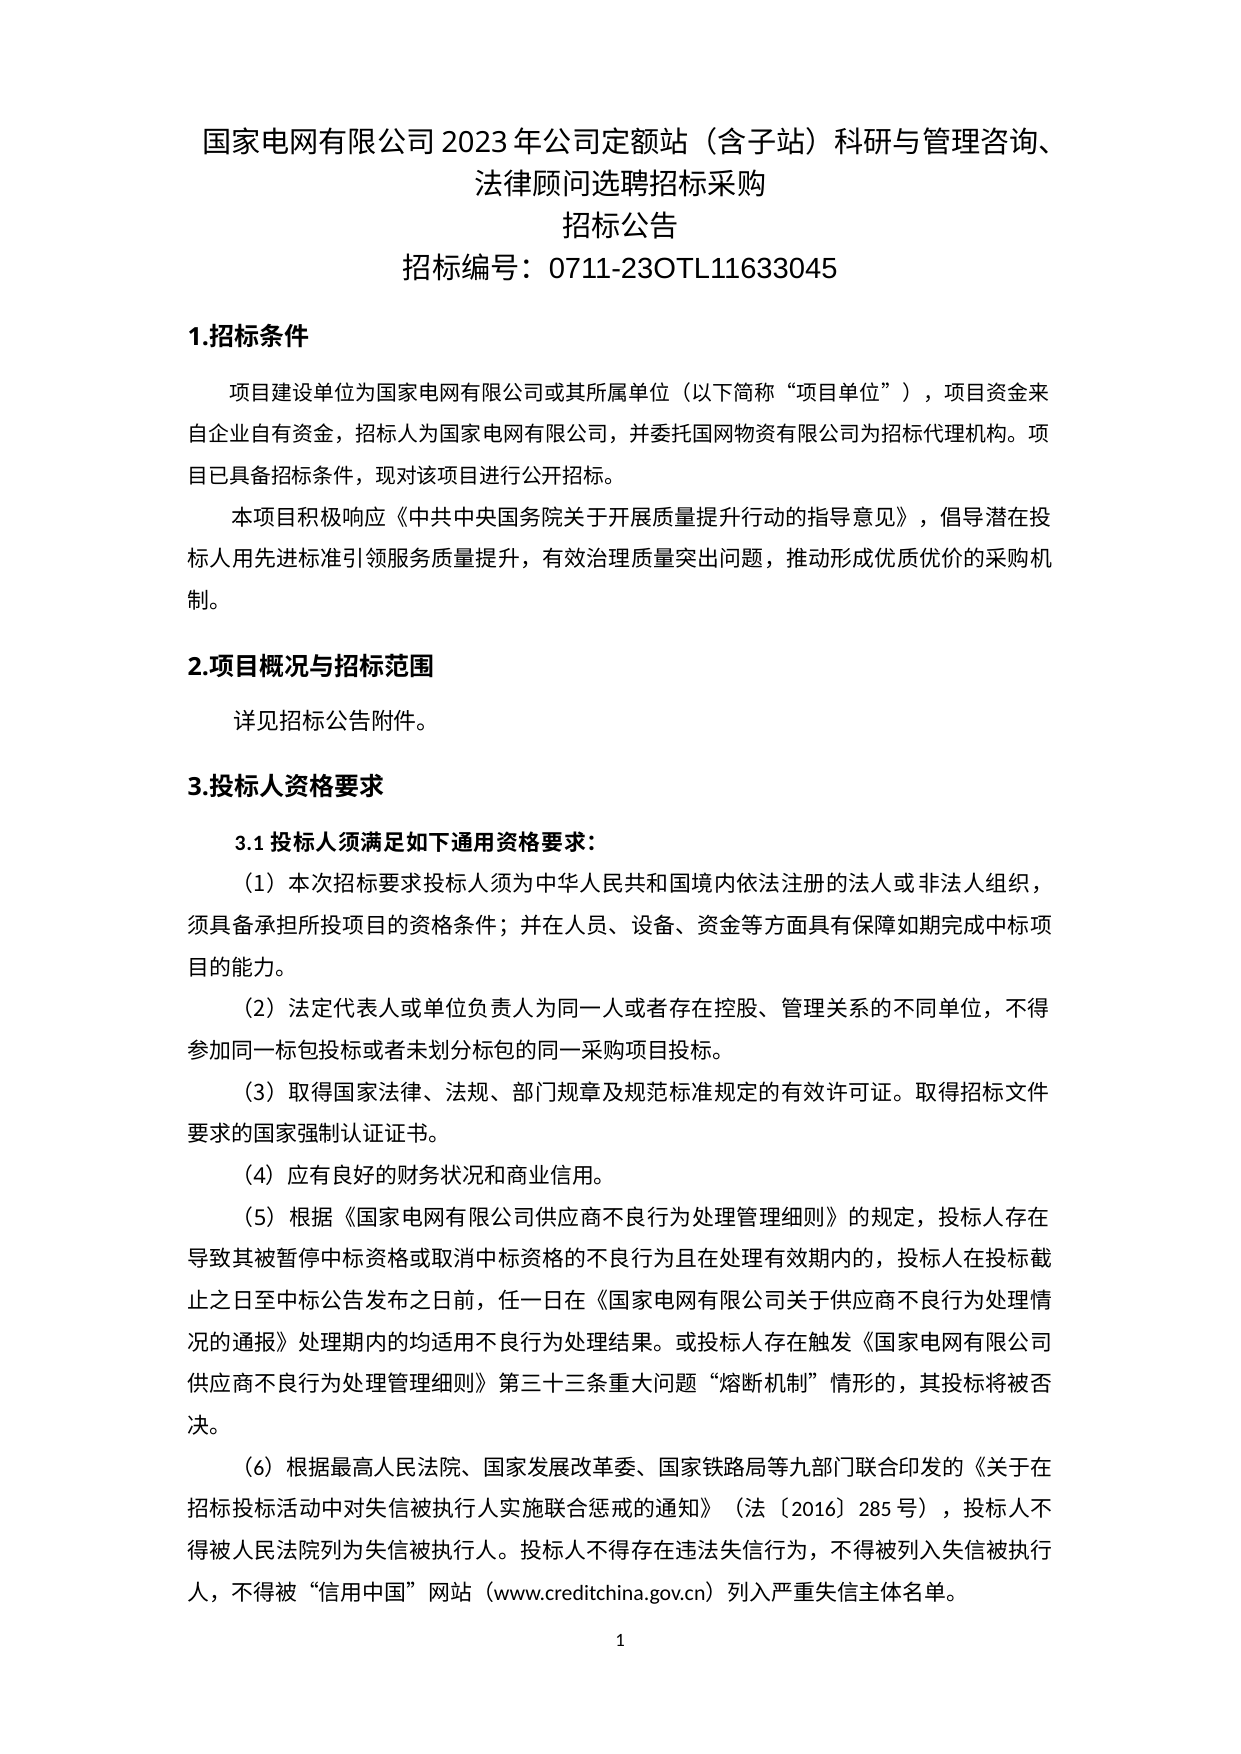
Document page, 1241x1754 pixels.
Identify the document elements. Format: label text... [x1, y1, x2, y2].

text 3.投标人资格要求 [187, 762, 1053, 804]
text （2）法定代表人或单位负责人为同一人或者存在控股、管理关系的不同单位，不得参加同一标包投标或者未划分标包的同一采购项目投标。 [187, 983, 1053, 1067]
text 1.招标条件 [187, 312, 1053, 354]
text 招标编号：0711-23OTL11633045 [187, 245, 1053, 287]
text 本项目积极响应《中共中央国务院关于开展质量提升行动的指导意见》，倡导潜在投标人用先进标准引领服务质量提升，有效治理质量突出问题，推动形成优质优价的采购机制。 [187, 492, 1053, 617]
text 3.1 投标人须满足如下通用资格要求： [187, 817, 1053, 858]
text （4）应有良好的财务状况和商业信用。 [187, 1150, 1053, 1192]
text （1）本次招标要求投标人须为中华人民共和国境内依法注册的法人或非法人组织，须具备承担所投项目的资格条件；并在人员、设备、资金等方面具有保障如期完成中标项目的能力。 [187, 858, 1053, 983]
text （3）取得国家法律、法规、部门规章及规范标准规定的有效许可证。取得招标文件要求的国家强制认证证书。 [187, 1067, 1053, 1150]
list 2.项目概况与招标范围 [187, 642, 1053, 683]
text 项目建设单位为国家电网有限公司或其所属单位（以下简称“项目单位”），项目资金来自企业自有资金，招标人为国家电网有限公司，并委托国网物资有限公司为招标代理机构。项目已具备招标条件，现对该项目进行公开招标。 [187, 367, 1053, 492]
text （6）根据最高人民法院、国家发展改革委、国家铁路局等九部门联合印发的《关于在招标投标活动中对失信被执行人实施联合惩戒的通知》（法〔2016〕285号），投标人不得被人民法院列为失信被执行人。投标人不得存在违法失信行为，不得被列入失信被执行人，不得被“信用中国”网站（www.creditchina.gov.cn）列入严重失信主体名单。 [187, 1442, 1053, 1608]
text 国家电网有限公司2023年公司定额站（含子站）科研与管理咨询、法律顾问选聘招标采购 [187, 118, 1053, 203]
text 详见招标公告附件。 [187, 696, 1053, 737]
text （5）根据《国家电网有限公司供应商不良行为处理管理细则》的规定，投标人存在导致其被暂停中标资格或取消中标资格的不良行为且在处理有效期内的，投标人在投标截止之日至中标公告发布之日前，任一日在《国家电网有限公司关于供应商不良行为处理情况的通报》处理期内的均适用不良行为处理结果。或投标人存在触发《国家电网有限公司供应商不良行为处理管理细则》第三十三条重大问题“熔断机制”情形的，其投标将被否决。 [187, 1192, 1053, 1442]
text 招标公告 [187, 203, 1053, 245]
